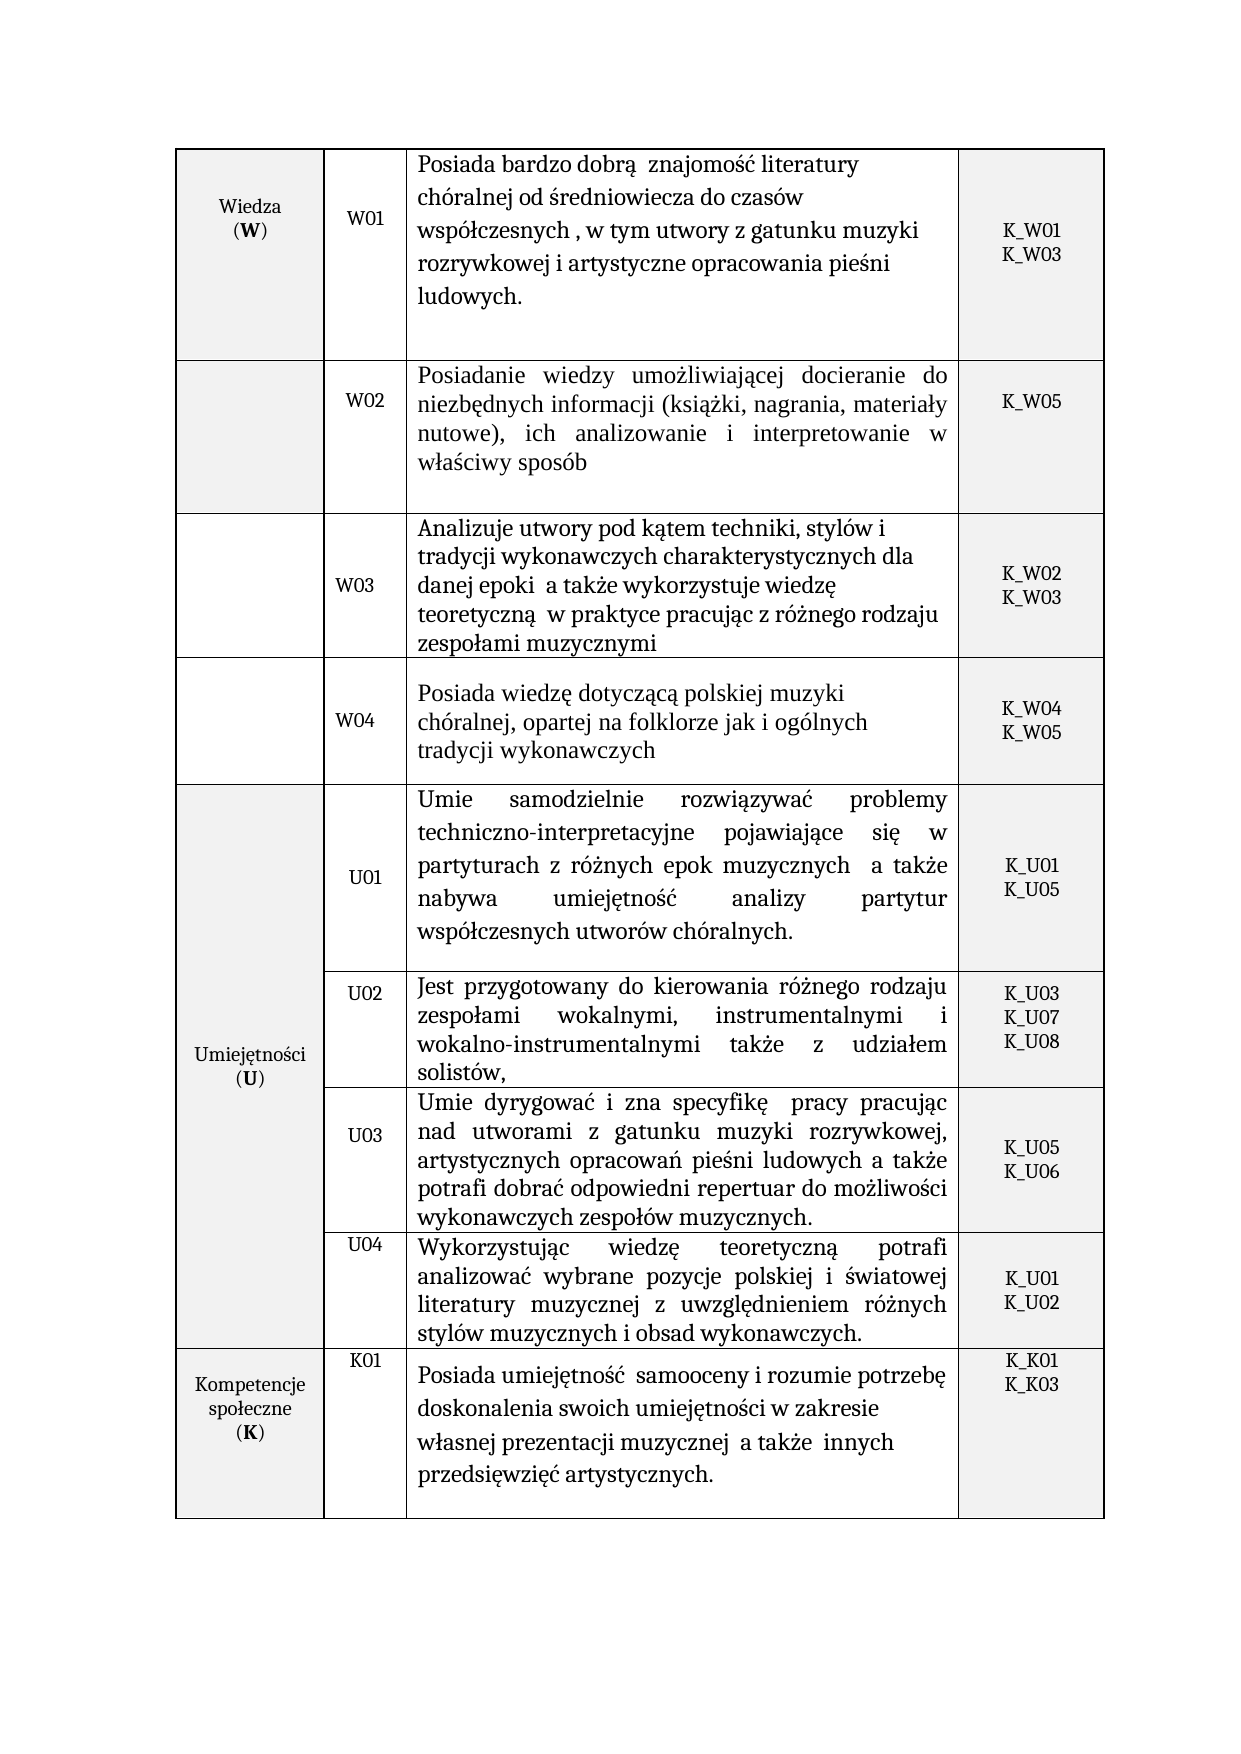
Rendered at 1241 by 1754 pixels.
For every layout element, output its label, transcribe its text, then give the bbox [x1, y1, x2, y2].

table_cell Wiedza (W) [177, 150, 323, 359]
table_cell U03 [325, 1088, 406, 1232]
table_cell W04 [325, 658, 406, 784]
table_cell [959, 361, 1103, 386]
table_cell [177, 658, 323, 784]
table_cell K01 [325, 1349, 406, 1517]
table_cell K_U01 K_U05 [959, 785, 1103, 971]
table_cell Wykorzystując wiedzę teoretyczną potrafi analizować wybrane pozycje polskiej i światowej literatury muzycznej z uwzględnieniem różnych stylów muzycznych i obsad wykonawczych. [407, 1233, 958, 1348]
table_cell U01 [325, 785, 406, 971]
table_cell K_U01 K_U02 [959, 1233, 1103, 1348]
table_cell Posiadanie wiedzy umożliwiającej docieranie do niezbędnych informacji (książki, nagrania, materiały nutowe), ich analizowanie i interpretowanie w właściwy sposób [407, 361, 958, 512]
table_cell W03 [325, 514, 406, 657]
table_cell Jest przygotowany do kierowania różnego rodzaju zespołami wokalnymi, instrumentalnymi i wokalno-instrumentalnymi także z udziałem solistów, [407, 972, 958, 1087]
table_cell [177, 514, 323, 657]
table_cell Umiejętności (U) [177, 785, 323, 1348]
table_cell Posiada bardzo dobrą znajomość literatury chóralnej od średniowiecza do czasów współczesnych , w tym utwory z gatunku muzyki rozrywkowej i artystyczne opracowania pieśni ludowych. [407, 150, 958, 359]
table_cell Posiada wiedzę dotyczącą polskiej muzyki chóralnej, opartej na folklorze jak i ogólnych tradycji wykonawczych [407, 658, 958, 784]
table_cell K_U03 K_U07 K_U08 [959, 972, 1103, 1087]
table_cell Umie samodzielnie rozwiązywać problemy techniczno-interpretacyjne pojawiające się w partyturach z różnych epok muzycznych a także nabywa umiejętność analizy partytur współczesnych utworów chóralnych. [407, 785, 958, 971]
table_cell Posiada umiejętność samooceny i rozumie potrzebę doskonalenia swoich umiejętności w zakresie własnej prezentacji muzycznej a także innych przedsięwzięć artystycznych. [407, 1349, 958, 1517]
table_cell K_W02 K_W03 [959, 514, 1103, 657]
table_cell K_W04 K_W05 [959, 658, 1103, 784]
table_cell K_W01 K_W03 [959, 150, 1103, 359]
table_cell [177, 1349, 323, 1517]
table_cell K_U05 K_U06 [959, 1088, 1103, 1232]
table_cell K_W05 [959, 386, 1103, 512]
table_cell W01 [325, 150, 406, 359]
table_cell K_K01 K_K03 [959, 1349, 1103, 1517]
table_cell W02 [325, 361, 406, 512]
table_cell [177, 361, 323, 512]
table_cell U04 [325, 1233, 406, 1348]
table_cell Umie dyrygować i zna specyfikę pracy pracując nad utworami z gatunku muzyki rozrywkowej, artystycznych opracowań pieśni ludowych a także potrafi dobrać odpowiedni repertuar do możliwości wykonawczych zespołów muzycznych. [407, 1088, 958, 1232]
table_cell U02 [325, 972, 406, 1087]
table_cell Analizuje utwory pod kątem techniki, stylów i tradycji wykonawczych charakterystycznych dla danej epoki a także wykorzystuje wiedzę teoretyczną w praktyce pracując z różnego rodzaju zespołami muzycznymi [407, 514, 958, 657]
